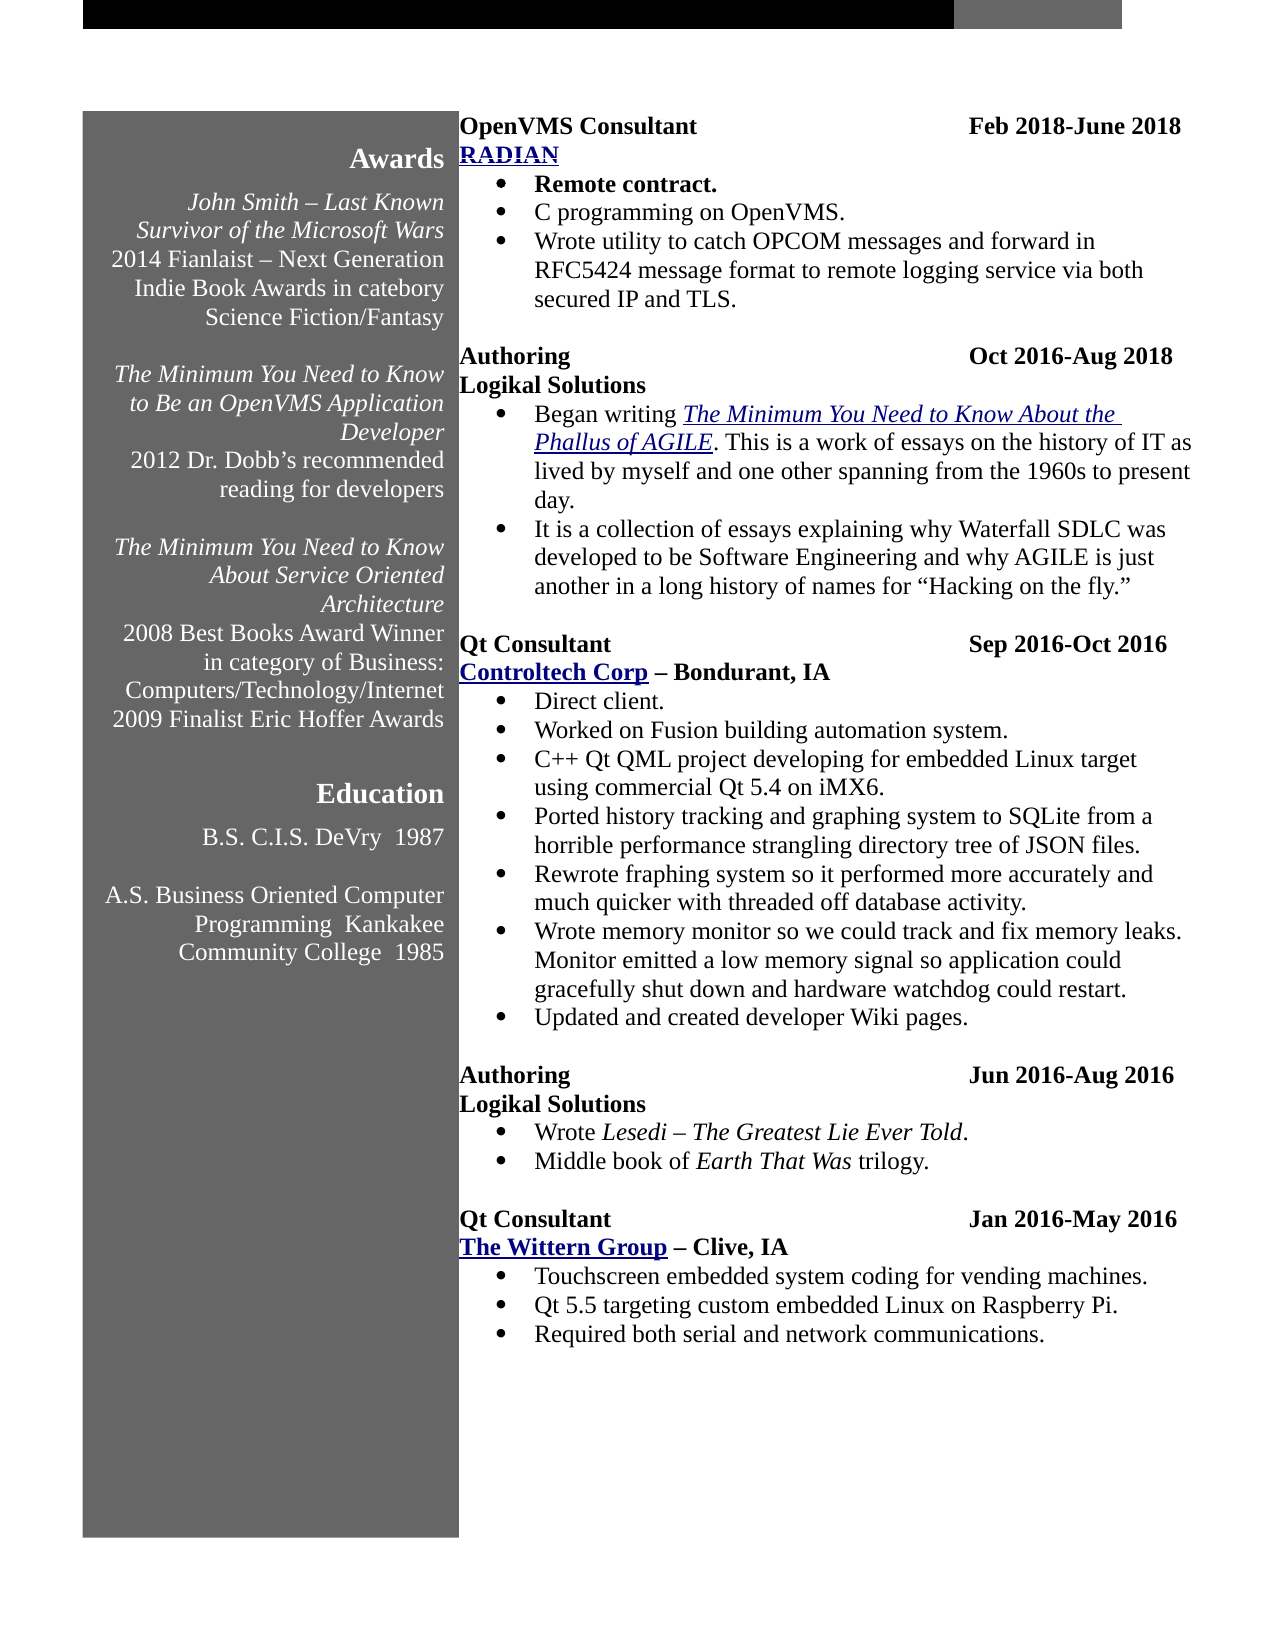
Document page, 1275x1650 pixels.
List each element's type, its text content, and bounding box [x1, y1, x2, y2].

list Wrote utility to catch OPCOM messages and forward in RFC5424 message format to remote logging service via both secured IP and TLS. [459, 226, 1192, 312]
list Middle book of Earth That Was trilogy. [459, 1146, 1192, 1175]
list It is a collection of essays explaining why Waterfall SDLC was developed to be Software Engineering and why AGILE is just another in a long history of names for “Hacking on the fly.” [459, 514, 1192, 600]
list Remote contract. [459, 169, 1192, 197]
text Qt Consultant Sep 2016-Oct 2016 [459, 629, 1192, 657]
list Updated and created developer Wiki pages. [459, 1002, 1192, 1031]
list Qt 5.5 targeting custom embedded Linux on Raspberry Pi. [459, 1290, 1192, 1319]
text RADIAN [459, 140, 1192, 169]
list C++ Qt QML project developing for embedded Linux target using commercial Qt 5.4 on iMX6. [459, 744, 1192, 801]
list Wrote Lesedi – The Greatest Lie Ever Told. [459, 1117, 1192, 1146]
list Touchscreen embedded system coding for vending machines. [459, 1261, 1192, 1290]
list Rewrote fraphing system so it performed more accurately and much quicker with threaded off database activity. [459, 859, 1192, 916]
list Worked on Fusion building automation system. [459, 715, 1192, 744]
text Authoring Jun 2016-Aug 2016 [459, 1060, 1192, 1089]
list Wrote memory monitor so we could track and fix memory leaks. Monitor emitted a low memory signal so application could gracefully shut down and hardware watchdog could restart. [459, 916, 1192, 1002]
text Logikal Solutions [459, 1089, 1192, 1117]
text The Wittern Group – Clive, IA [459, 1232, 1192, 1261]
text Controltech Corp – Bondurant, IA [459, 657, 1192, 686]
text Qt Consultant Jan 2016-May 2016 [459, 1204, 1192, 1232]
text Logikal Solutions [459, 370, 1192, 399]
list Required both serial and network communications. [459, 1319, 1192, 1347]
list Ported history tracking and graphing system to SQLite from a horrible performance strangling directory tree of JSON files. [459, 801, 1192, 859]
list Direct client. [459, 686, 1192, 715]
text Authoring Oct 2016-Aug 2018 [459, 341, 1192, 370]
list C programming on OpenVMS. [459, 197, 1192, 226]
list Began writing The Minimum You Need to Know About the Phallus of AGILE. This is a work of essays on the history of IT as lived by myself and one other spanning from the 1960s to present day. [459, 399, 1192, 514]
list OpenVMS Consultant Feb 2018-June 2018 [459, 111, 1192, 140]
